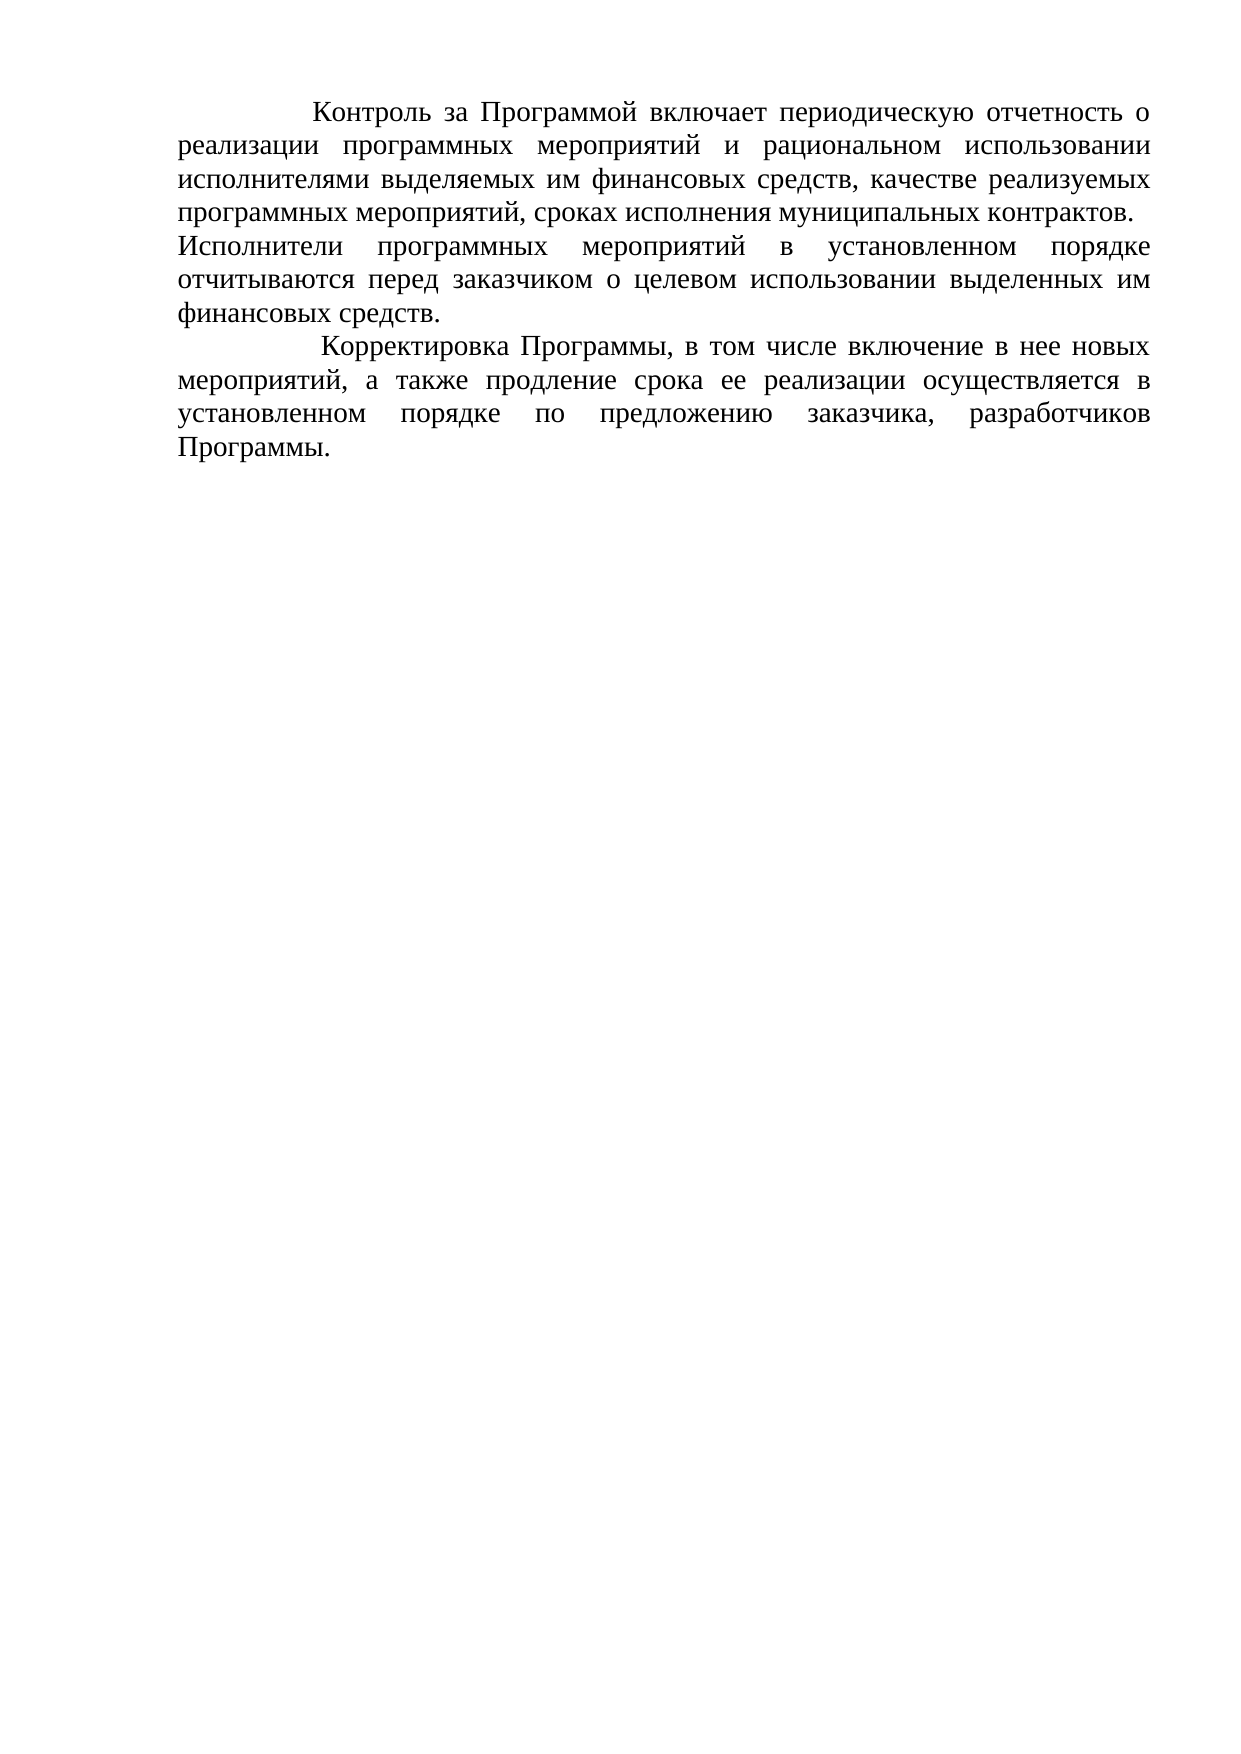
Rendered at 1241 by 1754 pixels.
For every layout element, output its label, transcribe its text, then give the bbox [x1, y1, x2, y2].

text Корректировка Программы, в том числе включение в нее новых мероприятий, а также продление срока ее реализации осуществляется в установленном порядке по предложению заказчика, разработчиков Программы. [177, 328, 1152, 463]
text Исполнители программных мероприятий в установленном порядке отчитываются перед заказчиком о целевом использовании выделенных им финансовых средств. [177, 228, 1152, 328]
text Контроль за Программой включает периодическую отчетность о реализации программных мероприятий и рациональном использовании исполнителями выделяемых им финансовых средств, качестве реализуемых программных мероприятий, сроках исполнения муниципальных контрактов. [177, 94, 1152, 228]
